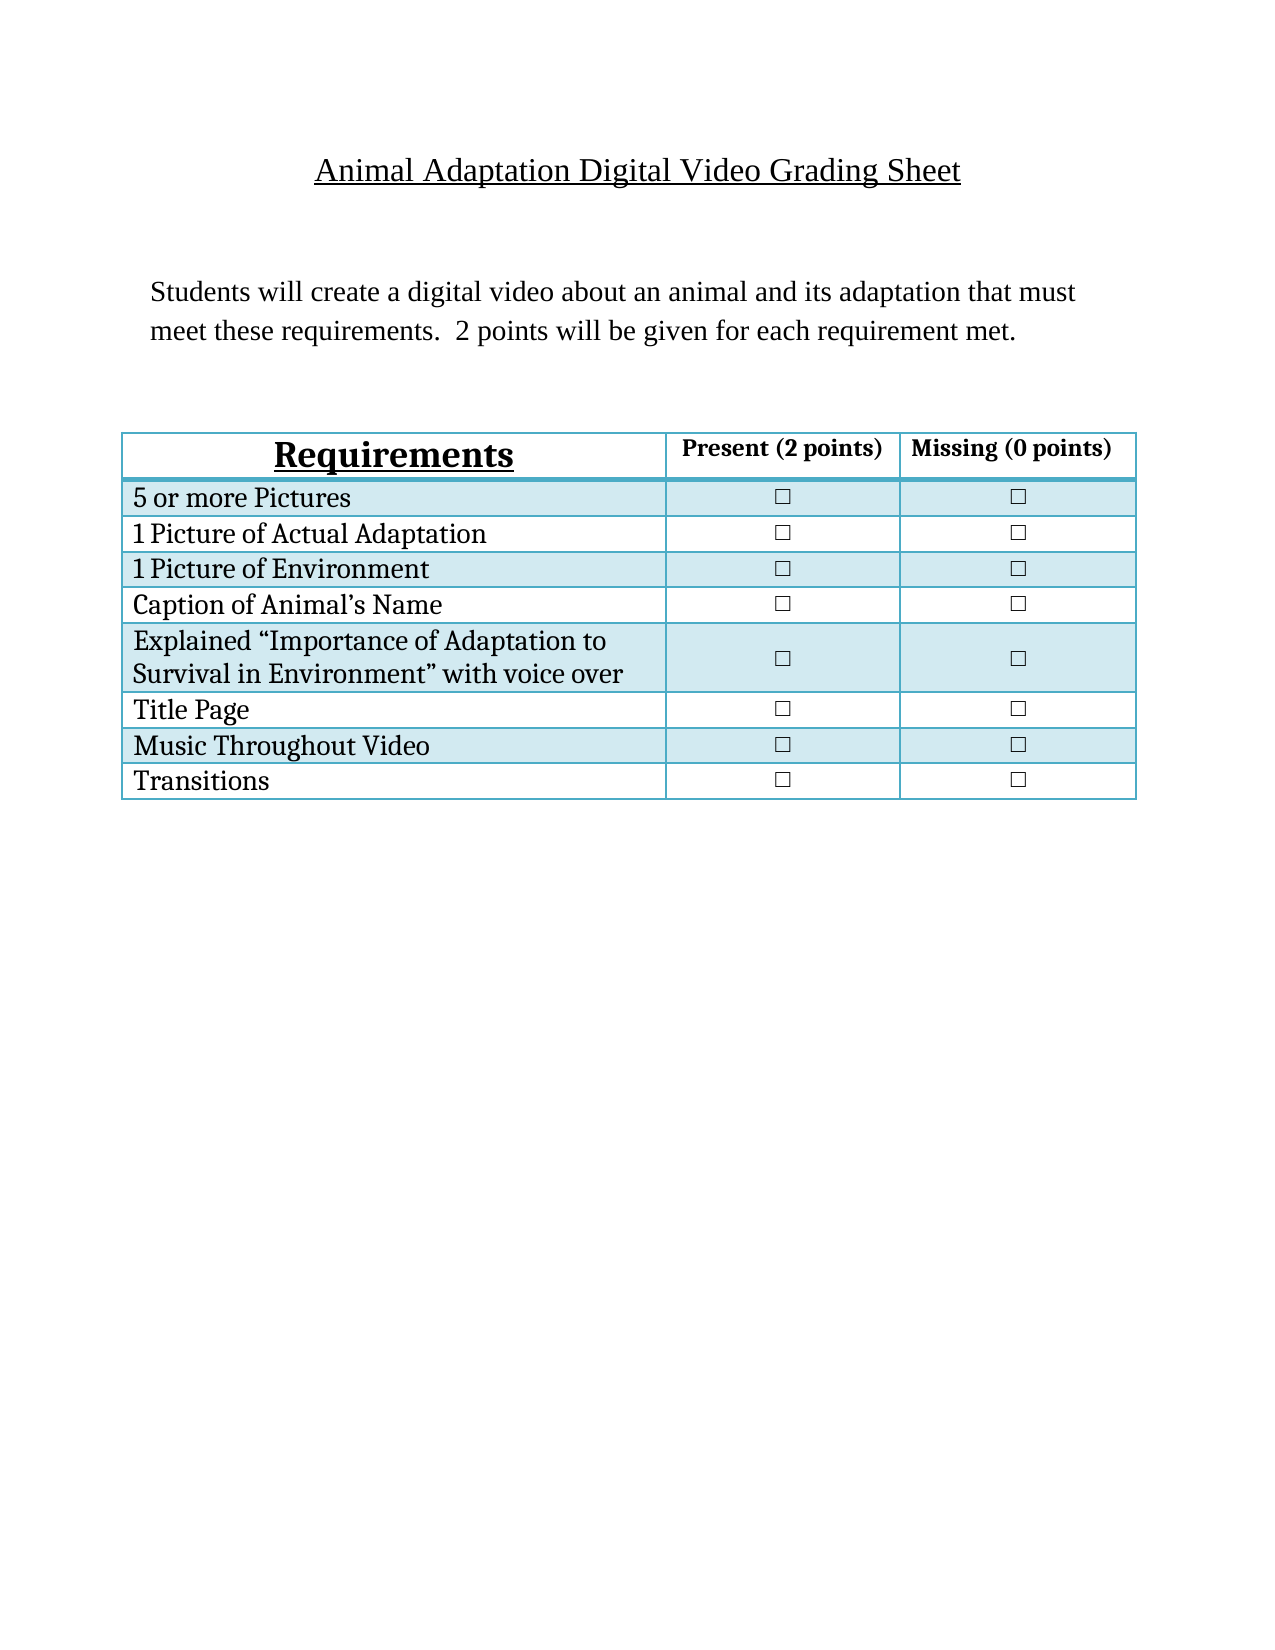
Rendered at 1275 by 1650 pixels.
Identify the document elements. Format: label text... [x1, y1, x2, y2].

table_cell □ [667, 693, 899, 727]
table_cell □ [667, 482, 899, 515]
table_cell □ [901, 553, 1135, 586]
table_cell Title Page [123, 693, 665, 727]
text Animal Adaptation Digital Video Grading Sheet [150, 150, 1125, 188]
table_cell □ [667, 764, 899, 798]
table_cell □ [667, 553, 899, 586]
table_cell Caption of Animal’s Name [123, 588, 665, 622]
text Students will create a digital video about an animal and its adaptation that must meet these requirements. 2 points will be given for each requirement met. [150, 274, 1125, 346]
table_cell □ [667, 624, 899, 691]
table_cell □ [901, 729, 1135, 762]
table_cell □ [901, 588, 1135, 622]
table_cell □ [901, 764, 1135, 798]
table_cell 5 or more Pictures [123, 482, 665, 515]
table_header Missing (0 points) [901, 434, 1135, 477]
table_cell □ [901, 624, 1135, 691]
table_cell □ [901, 482, 1135, 515]
table_cell Music Throughout Video [123, 729, 665, 762]
table_cell 1 Picture of Environment [123, 553, 665, 586]
table_cell Explained “Importance of Adaptation to Survival in Environment” with voice over [123, 624, 665, 691]
table_cell □ [901, 693, 1135, 727]
table_header Requirements [123, 434, 665, 477]
table_cell 1 Picture of Actual Adaptation [123, 517, 665, 551]
table_cell Transitions [123, 764, 665, 798]
table_cell □ [901, 517, 1135, 551]
table_cell □ [667, 729, 899, 762]
table_cell □ [667, 517, 899, 551]
table_header Present (2 points) [667, 434, 899, 477]
table_cell □ [667, 588, 899, 622]
